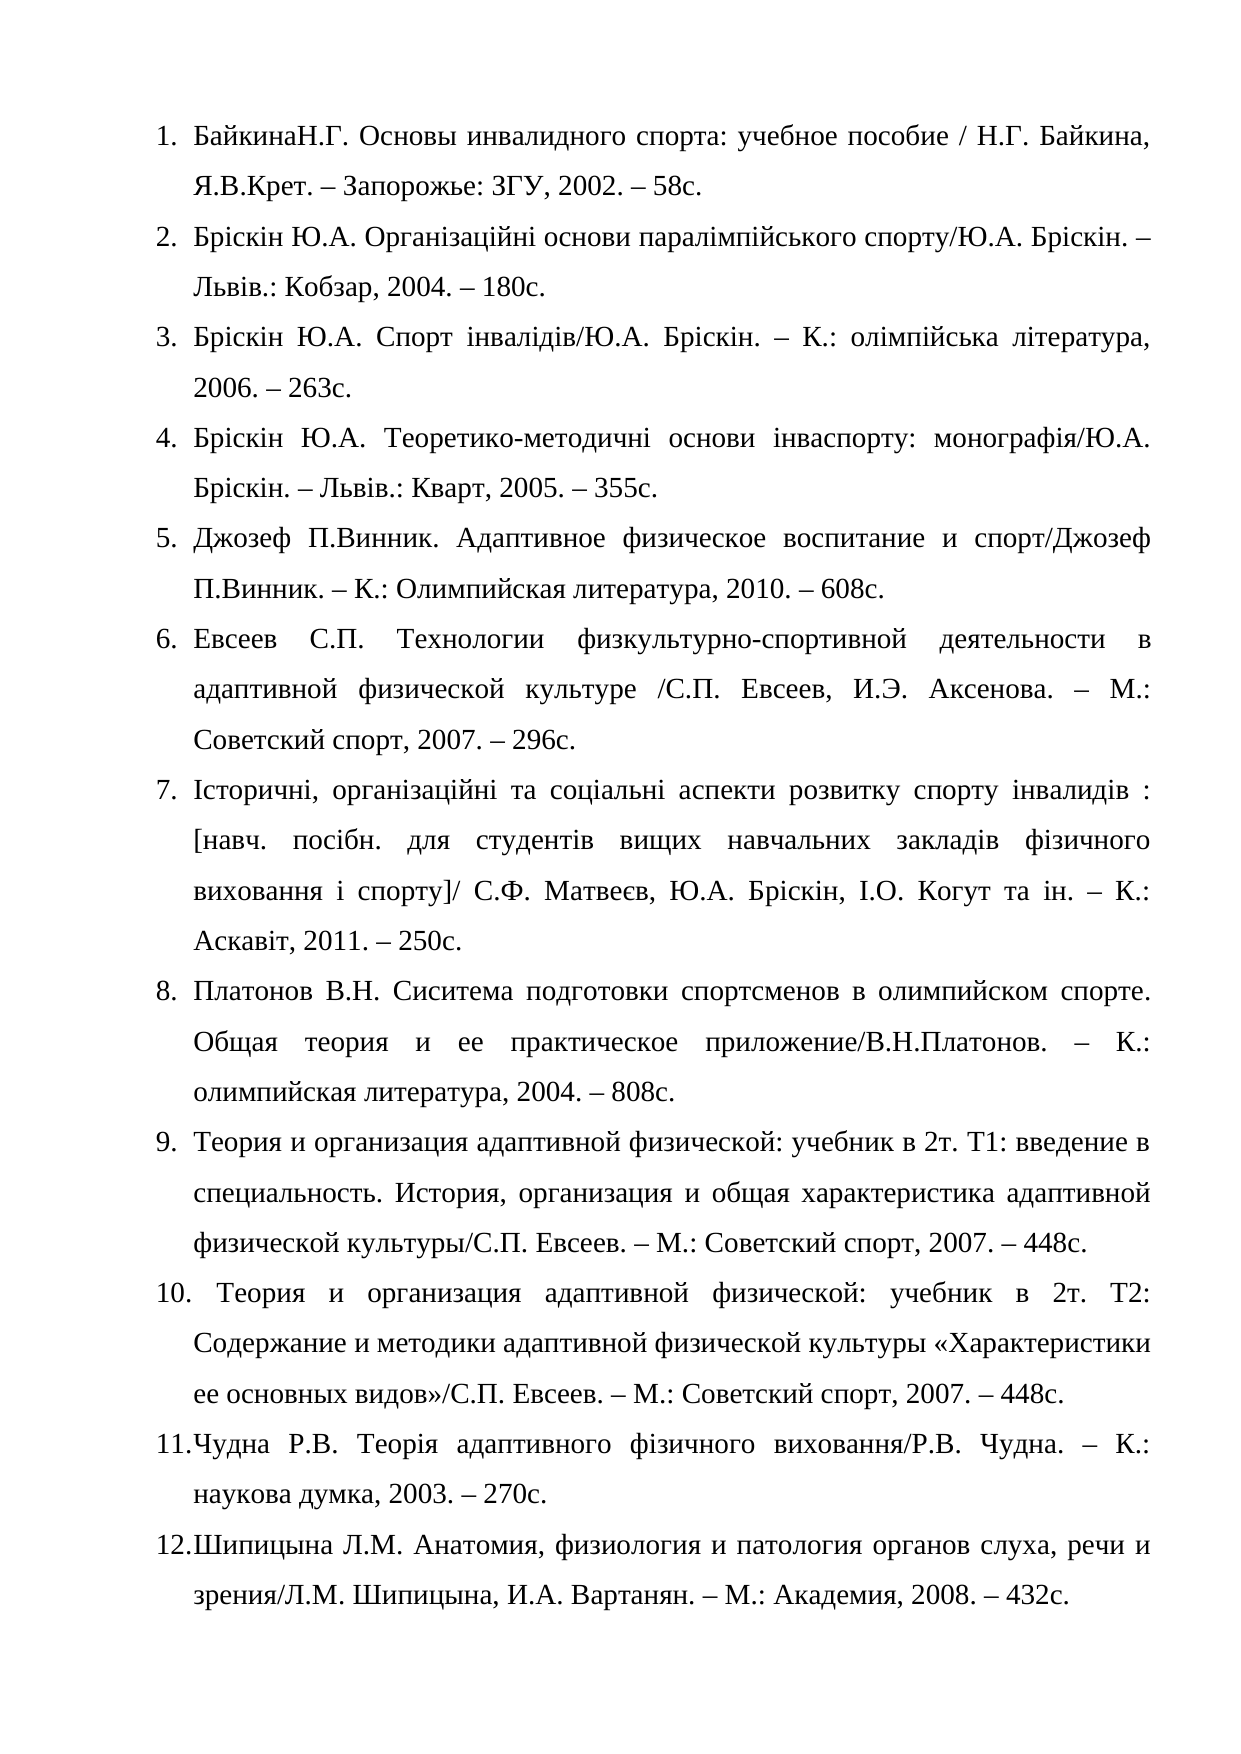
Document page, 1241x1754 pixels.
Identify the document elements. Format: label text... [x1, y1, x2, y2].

list Платонов В.Н. Сиситема подготовки спортсменов в олимпийском спорте. Общая теория и ее практическое приложение/В.Н.Платонов. – К.: олимпийская литература, 2004. – 808с. [156, 973, 1152, 1108]
list Бріскін Ю.А. Теоретико-методичні основи інваспорту: монографія/Ю.А. Бріскін. – Львів.: Кварт, 2005. – 355с. [156, 420, 1152, 504]
list Джозеф П.Винник. Адаптивное физическое воспитание и спорт/Джозеф П.Винник. – К.: Олимпийская литература, 2010. – 608с. [156, 521, 1152, 604]
list Евсеев С.П. Технологии физкультурно-спортивной деятельности в адаптивной физической культуре /С.П. Евсеев, И.Э. Аксенова. – М.: Советский спорт, 2007. – 296с. [156, 621, 1152, 755]
list Шипицына Л.М. Анатомия, физиология и патология органов слуха, речи и зрения/Л.М. Шипицына, И.А. Вартанян. – М.: Академия, 2008. – 432с. [156, 1527, 1152, 1611]
list Теория и организация адаптивной физической: учебник в 2т. Т2: Содержание и методики адаптивной физической культуры «Характеристики ее основных видов»/С.П. Евсеев. – М.: Советский спорт, 2007. – 448с. [156, 1275, 1152, 1409]
list Бріскін Ю.А. Спорт інвалідів/Ю.А. Бріскін. – К.: олімпійська література, 2006. – 263с. [156, 319, 1152, 403]
list Бріскін Ю.А. Організаційні основи паралімпійського спорту/Ю.А. Бріскін. – Львів.: Кобзар, 2004. – 180с. [156, 219, 1152, 303]
list Чудна Р.В. Теорія адаптивного фізичного виховання/Р.В. Чудна. – К.: наукова думка, 2003. – 270с. [156, 1426, 1152, 1510]
list БайкинаН.Г. Основы инвалидного спорта: учебное пособие / Н.Г. Байкина, Я.В.Крет. – Запорожье: ЗГУ, 2002. – 58с. [156, 118, 1152, 202]
list Історичні, організаційні та соціальні аспекти розвитку спорту інвалидів : [навч. посібн. для студентів вищих навчальних закладів фізичного виховання і спорту]/ С.Ф. Матвеєв, Ю.А. Бріскін, І.О. Когут та ін. – К.: Аскавіт, 2011. – 250с. [156, 772, 1152, 957]
list Теория и организация адаптивной физической: учебник в 2т. Т1: введение в специальность. История, организация и общая характеристика адаптивной физической культуры/С.П. Евсеев. – М.: Советский спорт, 2007. – 448с. [156, 1124, 1152, 1258]
